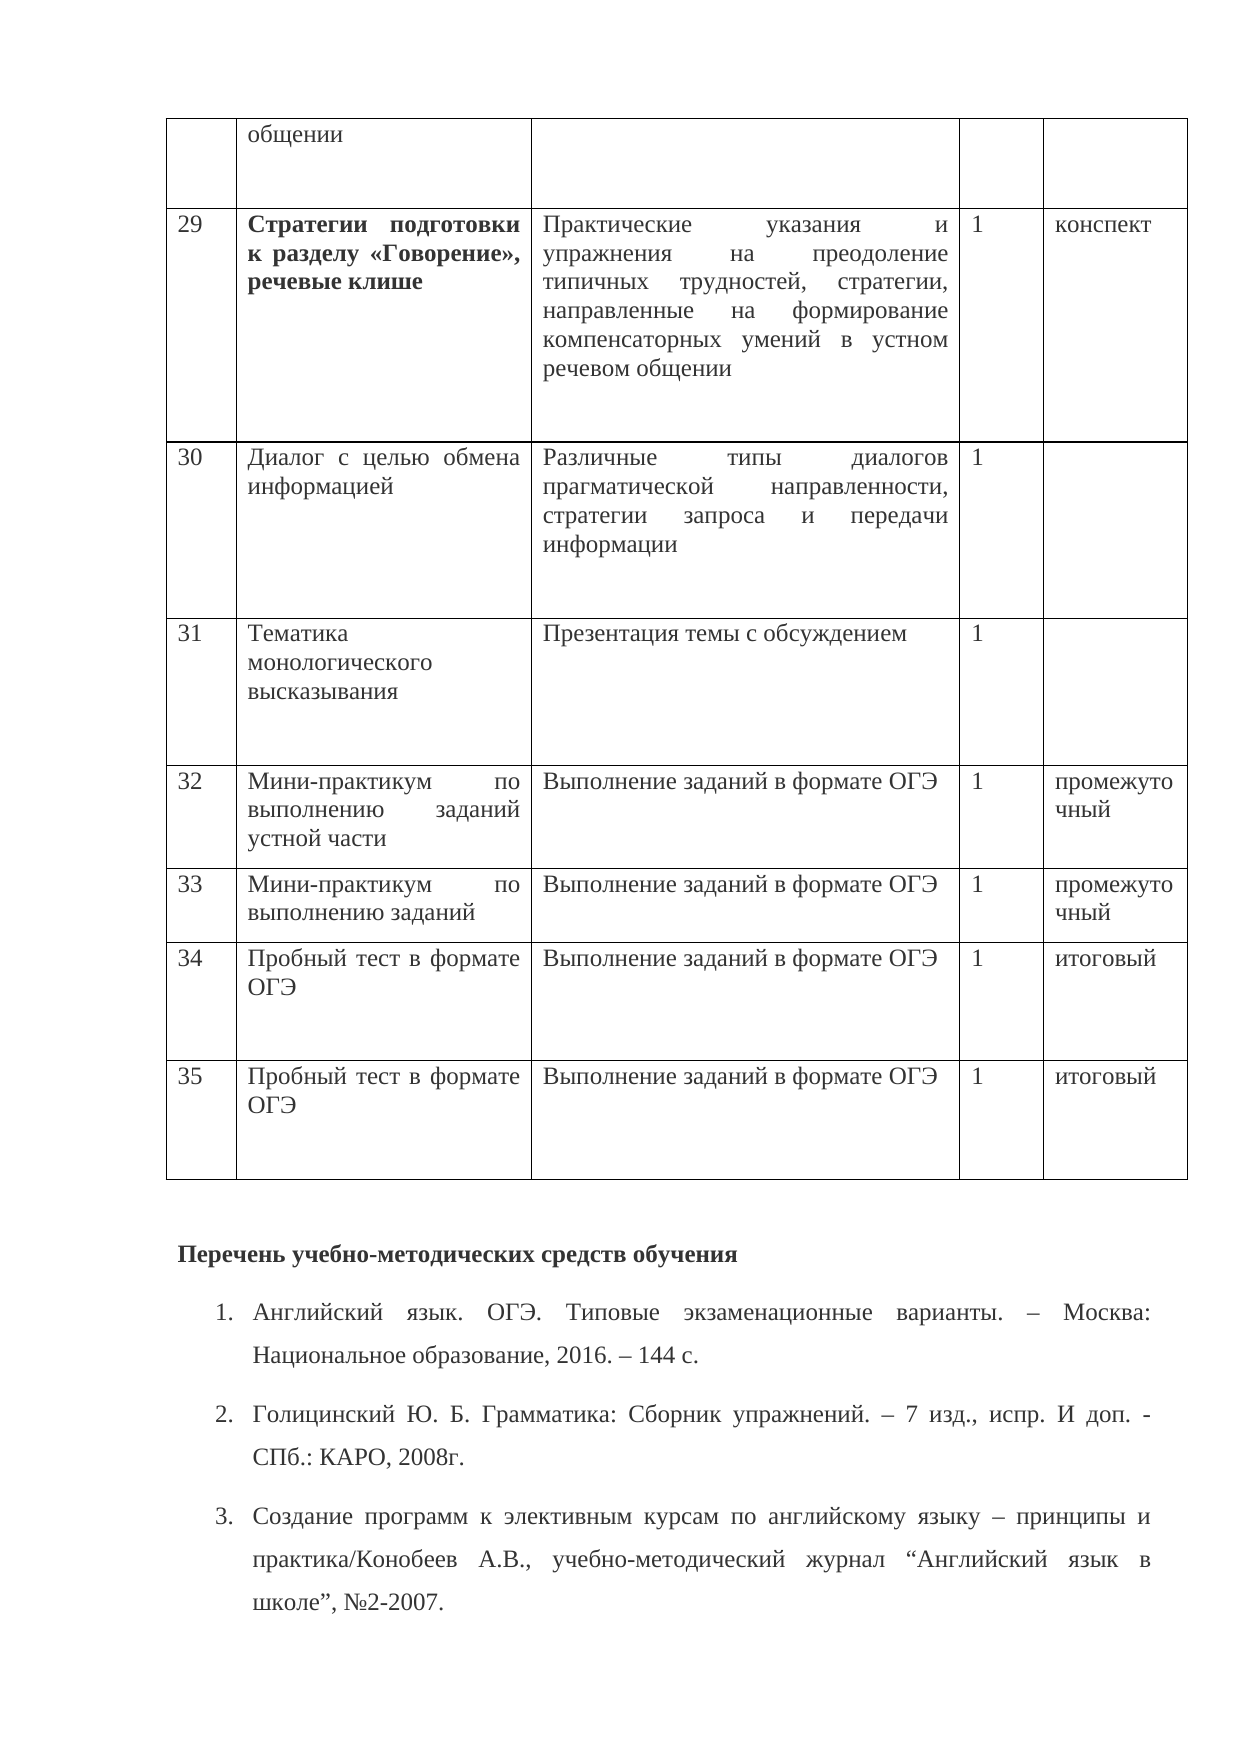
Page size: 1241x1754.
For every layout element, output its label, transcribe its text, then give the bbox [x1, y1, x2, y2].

table_cell 1 [960, 443, 1043, 617]
text Перечень учебно-методических средств обучения [177, 1239, 1152, 1267]
table_cell [1044, 119, 1187, 208]
table_cell Выполнение заданий в формате ОГЭ [532, 943, 959, 1060]
table_cell 28 [167, 119, 236, 208]
table_cell [1044, 443, 1187, 617]
table_cell 31 [167, 619, 236, 765]
table_cell 1 [960, 119, 1043, 208]
table_cell Различные типы диалогов прагматической направленности, стратегии запроса и передачи информации [532, 443, 959, 617]
table_cell Выполнение заданий в формате ОГЭ [532, 869, 959, 942]
table_cell 35 [167, 1061, 236, 1179]
table_cell 1 [960, 766, 1043, 868]
table_cell Выполнение заданий в формате ОГЭ [532, 1061, 959, 1179]
list Голицинский Ю. Б. Грамматика: Сборник упражнений. – 7 изд., испр. И доп. - СПб.: КАРО, 2008г. [215, 1399, 1152, 1471]
table_cell 29 [167, 209, 236, 441]
table_cell Презентация темы с обсуждением [532, 619, 959, 765]
table_cell Тематика монологического высказывания [237, 619, 531, 765]
table_cell 34 [167, 943, 236, 1060]
table_cell итоговый [1044, 943, 1187, 1060]
table_cell 1 [960, 869, 1043, 942]
table_cell итоговый [1044, 1061, 1187, 1179]
table_cell [1044, 619, 1187, 765]
table_cell Диалог с целью обмена информацией [237, 443, 531, 617]
table_cell Пробный тест в формате ОГЭ [237, 1061, 531, 1179]
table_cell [532, 119, 959, 208]
table_cell промежуточный [1044, 766, 1187, 868]
table_cell промежуточный [1044, 869, 1187, 942]
table_cell Стратегии подготовки к разделу «Говорение», речевые клише [237, 209, 531, 441]
list Английский язык. ОГЭ. Типовые экзаменационные варианты. – Москва: Национальное образование, 2016. – 144 с. [215, 1297, 1152, 1369]
table_cell 33 [167, 869, 236, 942]
table_cell Выполнение заданий в формате ОГЭ [532, 766, 959, 868]
list Создание программ к элективным курсам по английскому языку – принципы и практика/Конобеев А.В., учебно-методический журнал “Английский язык в школе”, №2-2007. [215, 1501, 1152, 1616]
table_cell конспект [1044, 209, 1187, 441]
table_cell Пробный тест в формате ОГЭ [237, 943, 531, 1060]
table_cell 1 [960, 619, 1043, 765]
table_cell 30 [167, 443, 236, 617]
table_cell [237, 119, 531, 208]
table_cell 1 [960, 1061, 1043, 1179]
table_cell Мини-практикум по выполнению заданий [237, 869, 531, 942]
table_cell 1 [960, 943, 1043, 1060]
table_cell 1 [960, 209, 1043, 441]
table_cell 32 [167, 766, 236, 868]
table_cell Мини-практикум по выполнению заданий устной части [237, 766, 531, 868]
